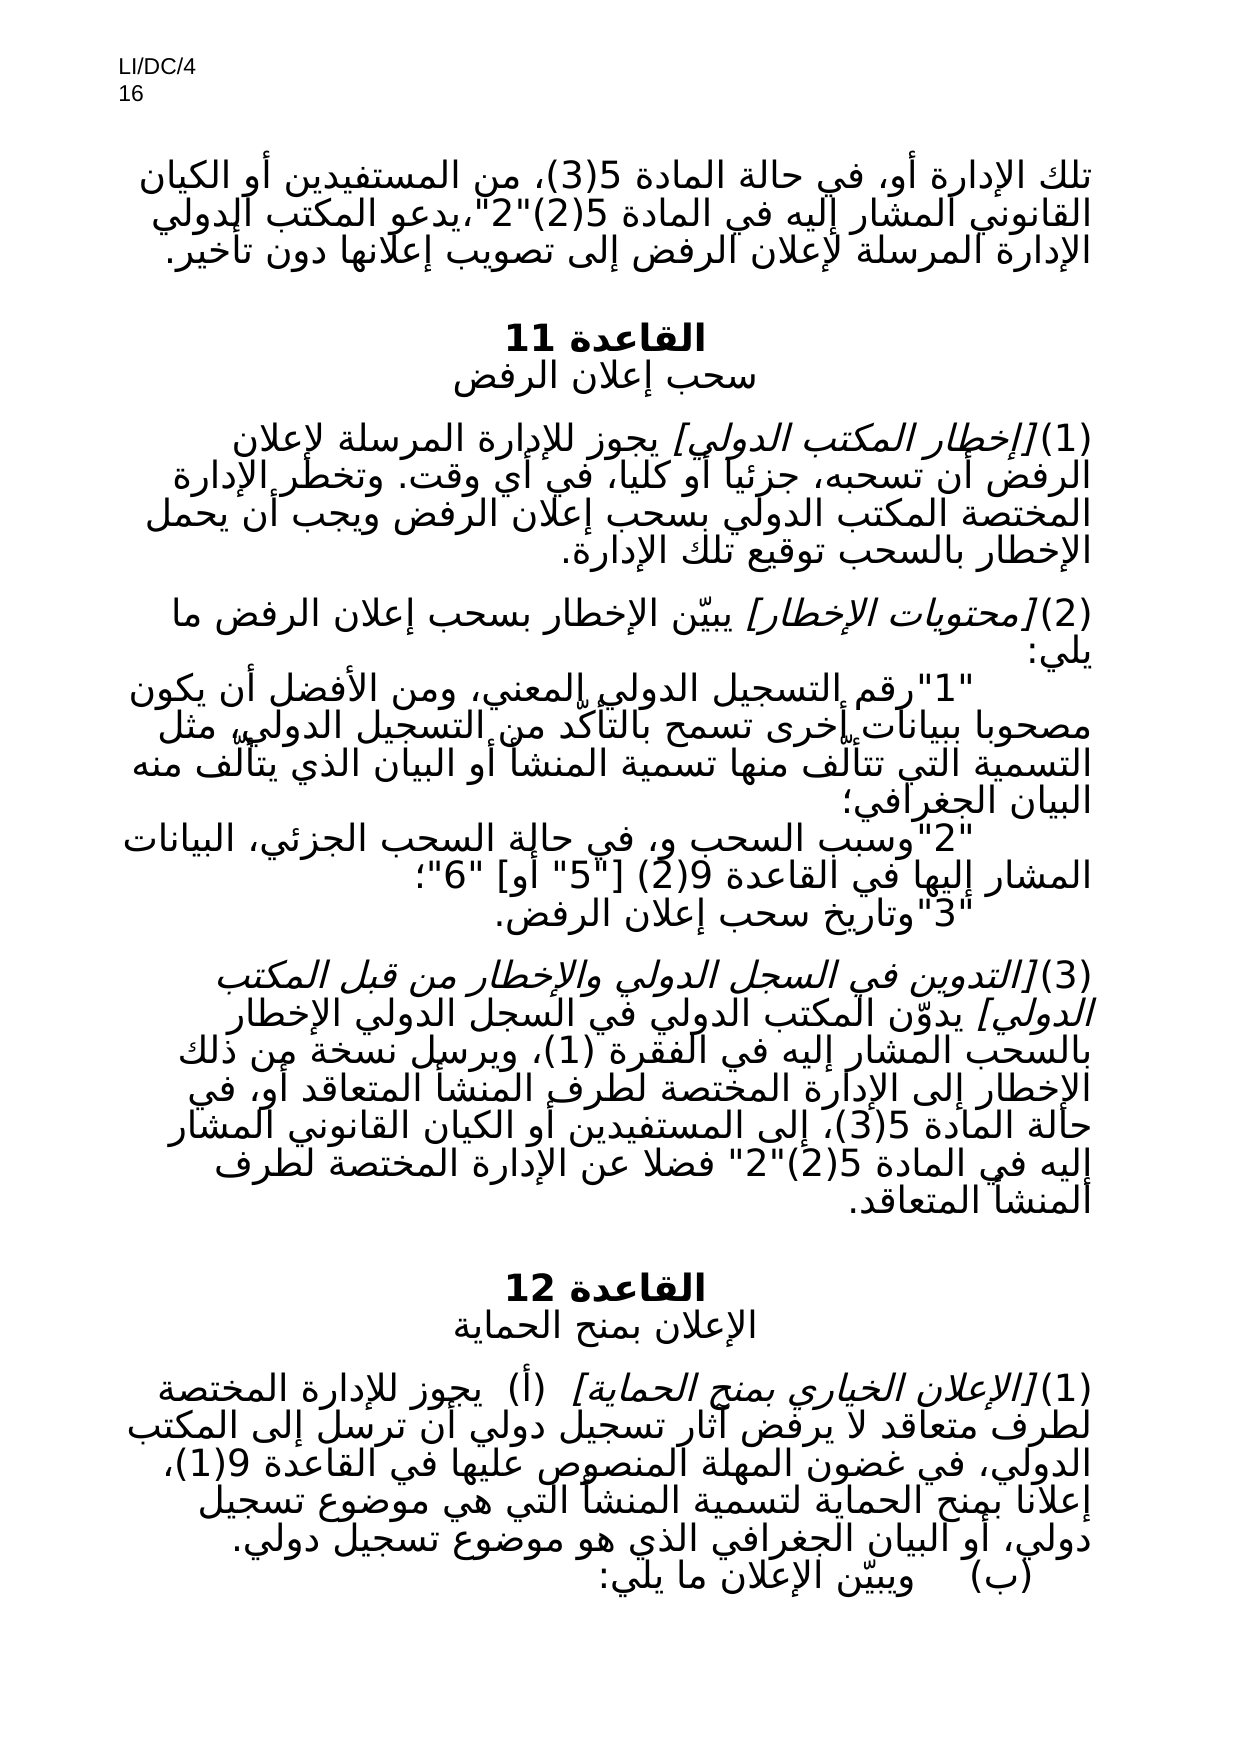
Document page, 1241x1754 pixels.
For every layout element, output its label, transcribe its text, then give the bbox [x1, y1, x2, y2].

text سحب إعلان الرفض [118, 358, 1092, 396]
text (2) [محتويات الإخطار] يبيّن الإخطار بسحب إعلان الرفض ما يلي: [118, 596, 1092, 671]
text (1) [إخطار المكتب الدولي] يجوز للإدارة المرسلة لإعلان الرفض أن تسحبه، جزئيا أو كليا، في أي وقت. وتخطر الإدارة المختصة المكتب الدولي بسحب إعلان الرفض ويجب أن يحمل الإخطار بالسحب توقيع تلك الإدارة. [118, 421, 1092, 571]
text "2" وسبب السحب و، في حالة السحب الجزئي، البيانات المشار إليها في القاعدة 9(2) ["5" أو] "6"؛ [118, 821, 1093, 896]
text "1" رقم التسجيل الدولي المعني، ومن الأفضل أن يكون مصحوبا ببيانات أخرى تسمح بالتأكّد من التسجيل الدولي، مثل التسمية التي تتألّف منها تسمية المنشأ أو البيان الذي يتألّف منه البيان الجغرافي؛ [118, 671, 1093, 821]
text (1) [الإعلان الخياري بمنح الحماية] (أ) يجوز للإدارة المختصة لطرف متعاقد لا يرفض آثار تسجيل دولي أن ترسل إلى المكتب الدولي، في غضون المهلة المنصوص عليها في القاعدة 9(1)، إعلانا بمنح الحماية لتسمية المنشأ التي هي موضوع تسجيل دولي، أو البيان الجغرافي الذي هو موضوع تسجيل دولي. [118, 1371, 1092, 1558]
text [118, 158, 1092, 271]
text الإعلان بمنح الحماية [118, 1308, 1092, 1346]
text (3) [التدوين في السجل الدولي والإخطار من قبل المكتب الدولي] يدوّن المكتب الدولي في السجل الدولي الإخطار بالسحب المشار إليه في الفقرة (1)، ويرسل نسخة من ذلك الإخطار إلى الإدارة المختصة لطرف المنشأ المتعاقد أو، في حالة المادة 5(3)، إلى المستفيدين أو الكيان القانوني المشار إليه في المادة 5(2)"2" فضلا عن الإدارة المختصة لطرف المنشأ المتعاقد. [118, 958, 1092, 1221]
text القاعدة 11 [118, 321, 1092, 358]
text (ب) ويبيّن الإعلان ما يلي: [118, 1558, 1092, 1596]
text القاعدة 12 [118, 1271, 1092, 1308]
text "3" وتاريخ سحب إعلان الرفض. [118, 896, 1092, 933]
